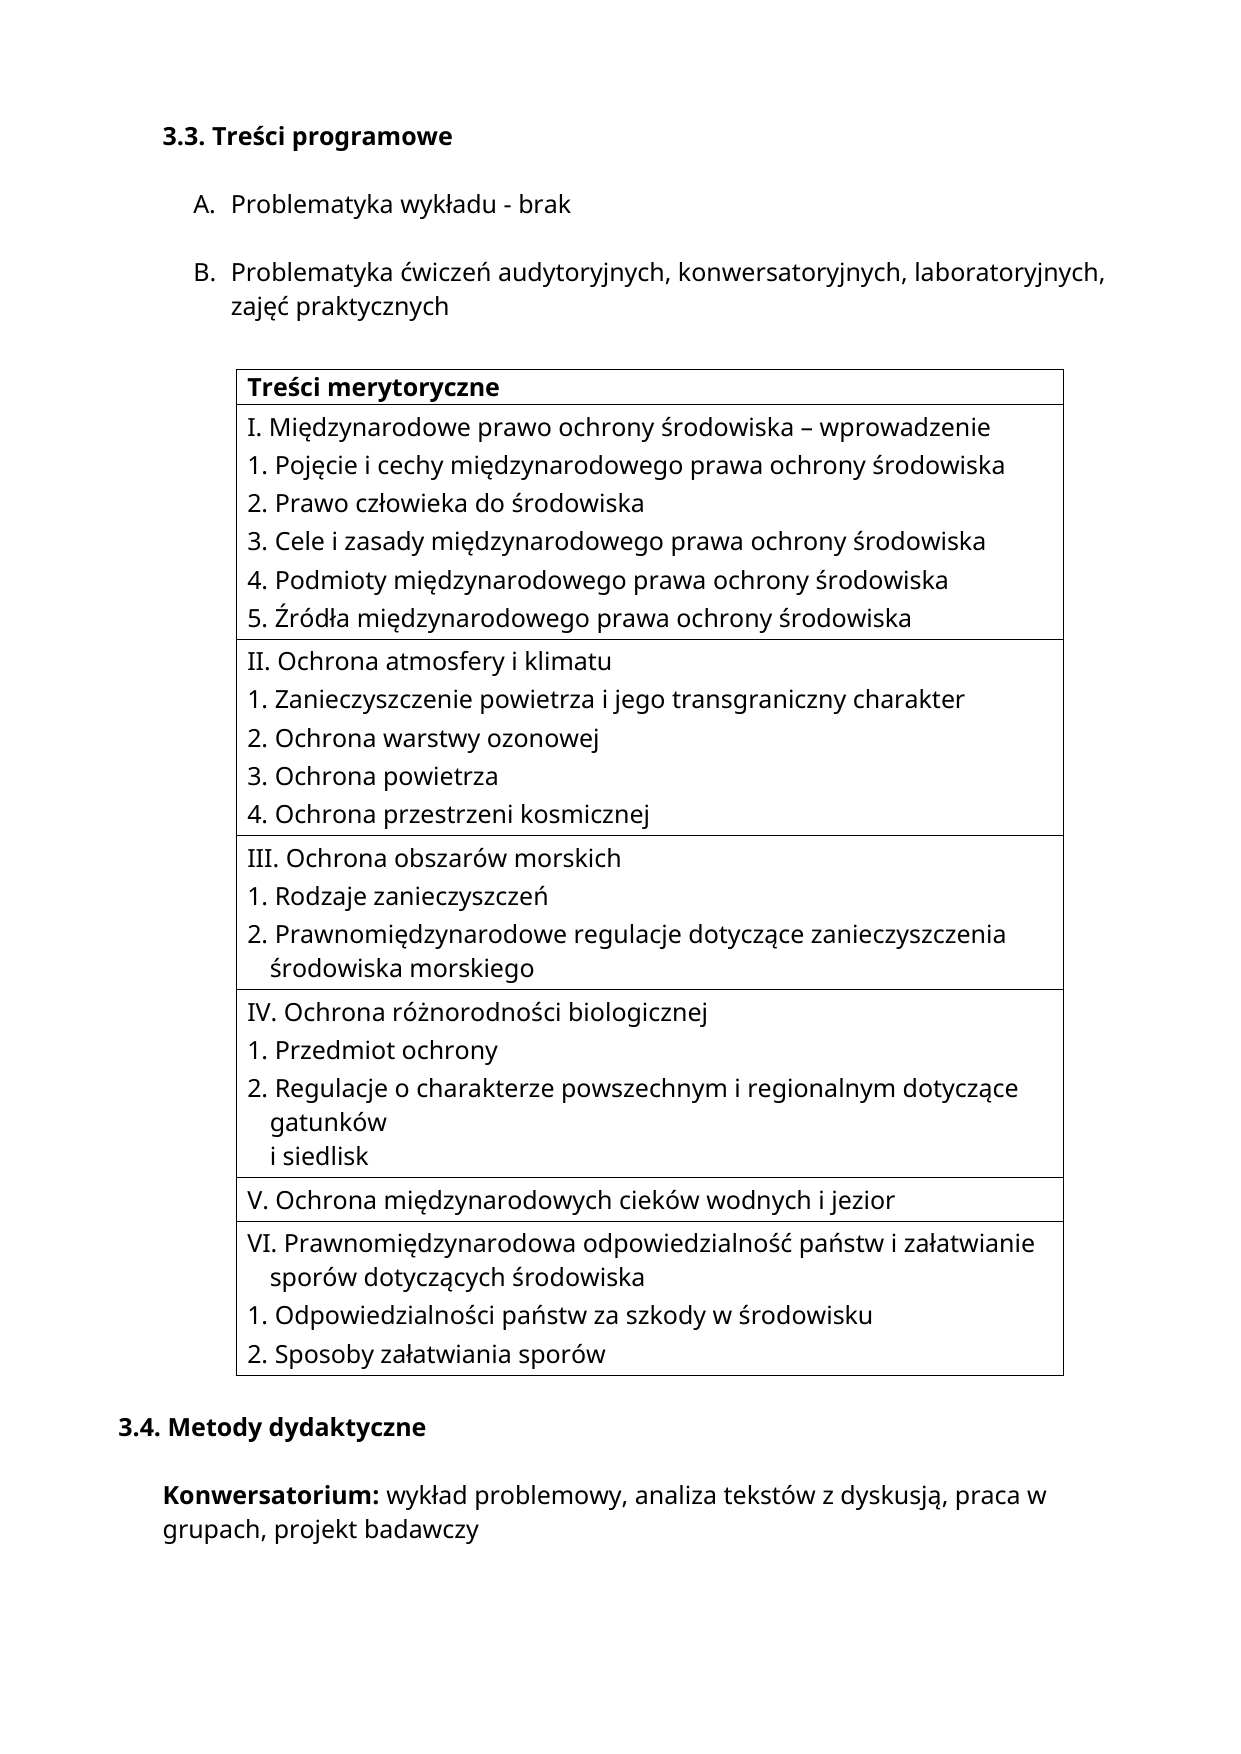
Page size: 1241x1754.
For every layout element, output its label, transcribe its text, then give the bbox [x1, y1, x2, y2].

text 3.4. Metody dydaktyczne [118, 1409, 1122, 1444]
table_cell V. Ochrona międzynarodowych cieków wodnych i jezior [237, 1178, 1063, 1221]
table_header Treści merytoryczne [237, 370, 1063, 404]
table_cell IV. Ochrona różnorodności biologicznej 1. Przedmiot ochrony 2. Regulacje o charakterze powszechnym i regionalnym dotyczące gatunków i siedlisk [237, 990, 1063, 1177]
list Problematyka ćwiczeń audytoryjnych, konwersatoryjnych, laboratoryjnych, zajęć praktycznych [193, 254, 1122, 322]
list 3.3. Treści programowe [162, 118, 1122, 152]
table_cell VI. Prawnomiędzynarodowa odpowiedzialność państw i załatwianie sporów dotyczących środowiska 1. Odpowiedzialności państw za szkody w środowisku 2. Sposoby załatwiania sporów [237, 1222, 1063, 1374]
table_cell II. Ochrona atmosfery i klimatu 1. Zanieczyszczenie powietrza i jego transgraniczny charakter 2. Ochrona warstwy ozonowej 3. Ochrona powietrza 4. Ochrona przestrzeni kosmicznej [237, 640, 1063, 835]
list Problematyka wykładu - brak [193, 186, 1122, 220]
table_cell I. Międzynarodowe prawo ochrony środowiska – wprowadzenie 1. Pojęcie i cechy międzynarodowego prawa ochrony środowiska 2. Prawo człowieka do środowiska 3. Cele i zasady międzynarodowego prawa ochrony środowiska 4. Podmioty międzynarodowego prawa ochrony środowiska 5. Źródła międzynarodowego prawa ochrony środowiska [237, 405, 1063, 639]
table_cell III. Ochrona obszarów morskich 1. Rodzaje zanieczyszczeń 2. Prawnomiędzynarodowe regulacje dotyczące zanieczyszczenia środowiska morskiego [237, 836, 1063, 989]
text Konwersatorium: wykład problemowy, analiza tekstów z dyskusją, praca w grupach, projekt badawczy [162, 1478, 1122, 1546]
